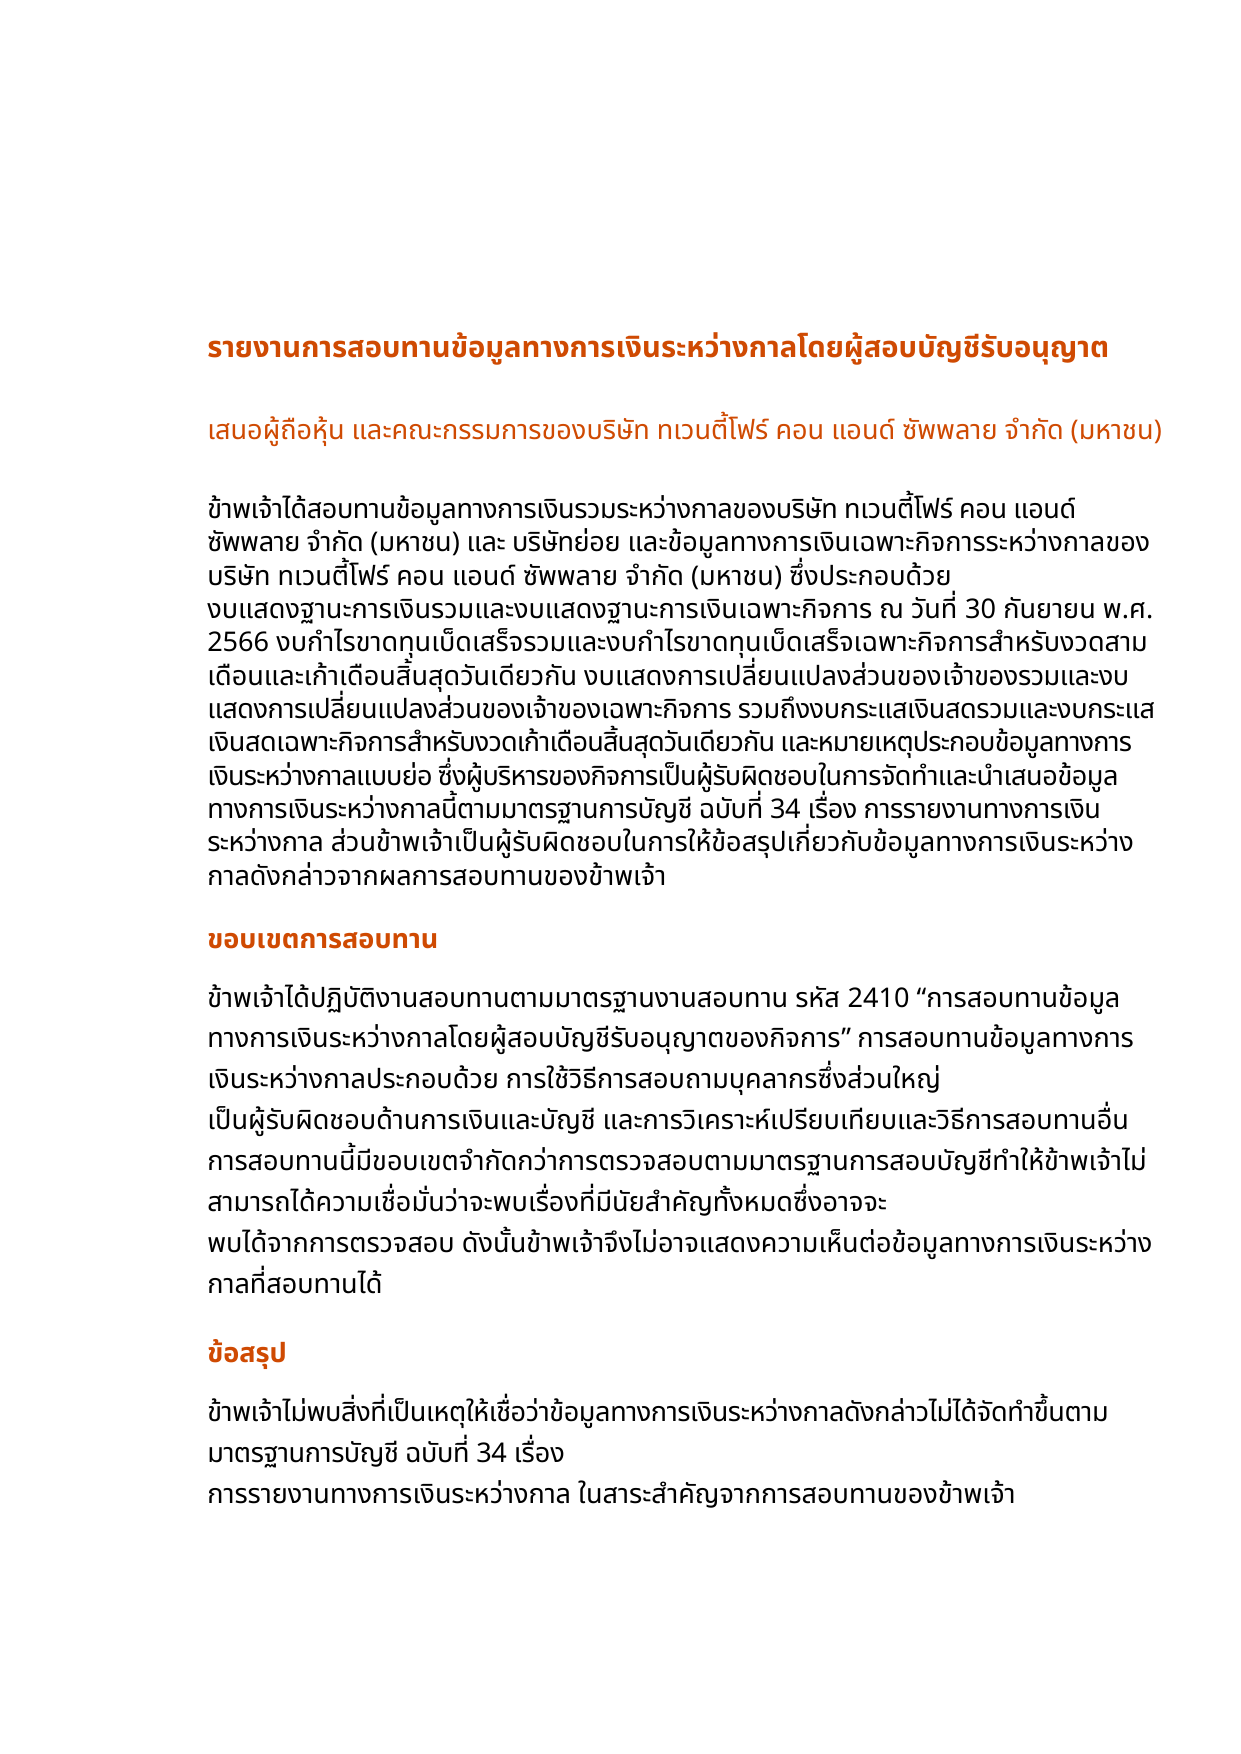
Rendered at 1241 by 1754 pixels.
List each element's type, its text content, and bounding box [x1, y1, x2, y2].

text ข้าพเจ้าไม่พบสิ่งที่เป็นเหตุให้เชื่อว่าข้อมูลทางการเงินระหว่างกาลดังกล่าวไม่ได้จัดทำขึ้นตามมาตรฐานการบัญชี ฉบับที่ 34 เรื่อง การรายงานทางการเงินระหว่างกาล ในสาระสำคัญจากการสอบทานของข้าพเจ้า [207, 1392, 1165, 1515]
text ขอบเขตการสอบทาน [207, 920, 1165, 961]
text ข้าพเจ้าได้ปฏิบัติงานสอบทานตามมาตรฐานงานสอบทาน รหัส 2410 “การสอบทานข้อมูลทางการเงินระหว่างกาลโดยผู้สอบบัญชีรับอนุญาตของกิจการ” การสอบทานข้อมูลทางการเงินระหว่างกาลประกอบด้วย การใช้วิธีการสอบถามบุคลากรซึ่งส่วนใหญ่ เป็นผู้รับผิดชอบด้านการเงินและบัญชี และการวิเคราะห์เปรียบเทียบและวิธีการสอบทานอื่น การสอบทานนี้มีขอบเขตจำกัดกว่าการตรวจสอบตามมาตรฐานการสอบบัญชีทำให้ข้าพเจ้าไม่สามารถได้ความเชื่อมั่นว่าจะพบเรื่องที่มีนัยสำคัญทั้งหมดซึ่งอาจจะ พบได้จากการตรวจสอบ ดังนั้นข้าพเจ้าจึงไม่อาจแสดงความเห็นต่อข้อมูลทางการเงินระหว่างกาลที่สอบทานได้ [207, 978, 1165, 1306]
text รายงานการสอบทานข้อมูลทางการเงินระหว่างกาลโดยผู้สอบบัญชีรับอนุญาต [207, 327, 1165, 371]
text ข้อสรุป [207, 1334, 1165, 1375]
text ข้าพเจ้าได้สอบทานข้อมูลทางการเงินรวมระหว่างกาลของบริษัท ทเวนตี้โฟร์ คอน แอนด์ ซัพพลาย จำกัด (มหาชน) และ บริษัทย่อย และข้อมูลทางการเงินเฉพาะกิจการระหว่างกาลของบริษัท ทเวนตี้โฟร์ คอน แอนด์ ซัพพลาย จำกัด (มหาชน) ซึ่งประกอบด้วย งบแสดงฐานะการเงินรวมและงบแสดงฐานะการเงินเฉพาะกิจการ ณ วันที่ 30 กันยายน พ.ศ. 2566 งบกำไรขาดทุนเบ็ดเสร็จรวมและงบกำไรขาดทุนเบ็ดเสร็จเฉพาะกิจการสำหรับงวดสามเดือนและเก้าเดือนสิ้นสุดวันเดียวกัน งบแสดงการเปลี่ยนแปลงส่วนของเจ้าของรวมและงบแสดงการเปลี่ยนแปลงส่วนของเจ้าของเฉพาะกิจการ รวมถึงงบกระแสเงินสดรวมและงบกระแสเงินสดเฉพาะกิจการสำหรับงวดเก้าเดือนสิ้นสุดวันเดียวกัน และหมายเหตุประกอบข้อมูลทางการเงินระหว่างกาลแบบย่อ ซึ่งผู้บริหารของกิจการเป็นผู้รับผิดชอบในการจัดทำและนำเสนอข้อมูลทางการเงินระหว่างกาลนี้ตามมาตรฐานการบัญชี ฉบับที่ 34 เรื่อง การรายงานทางการเงินระหว่างกาล ส่วนข้าพเจ้าเป็นผู้รับผิดชอบในการให้ข้อสรุปเกี่ยวกับข้อมูลทางการเงินระหว่างกาลดังกล่าวจากผลการสอบทานของข้าพเจ้า [207, 492, 1165, 892]
text เสนอผู้ถือหุ้น และคณะกรรมการของบริษัท ทเวนตี้โฟร์ คอน แอนด์ ซัพพลาย จำกัด (มหาชน) [207, 411, 1165, 452]
